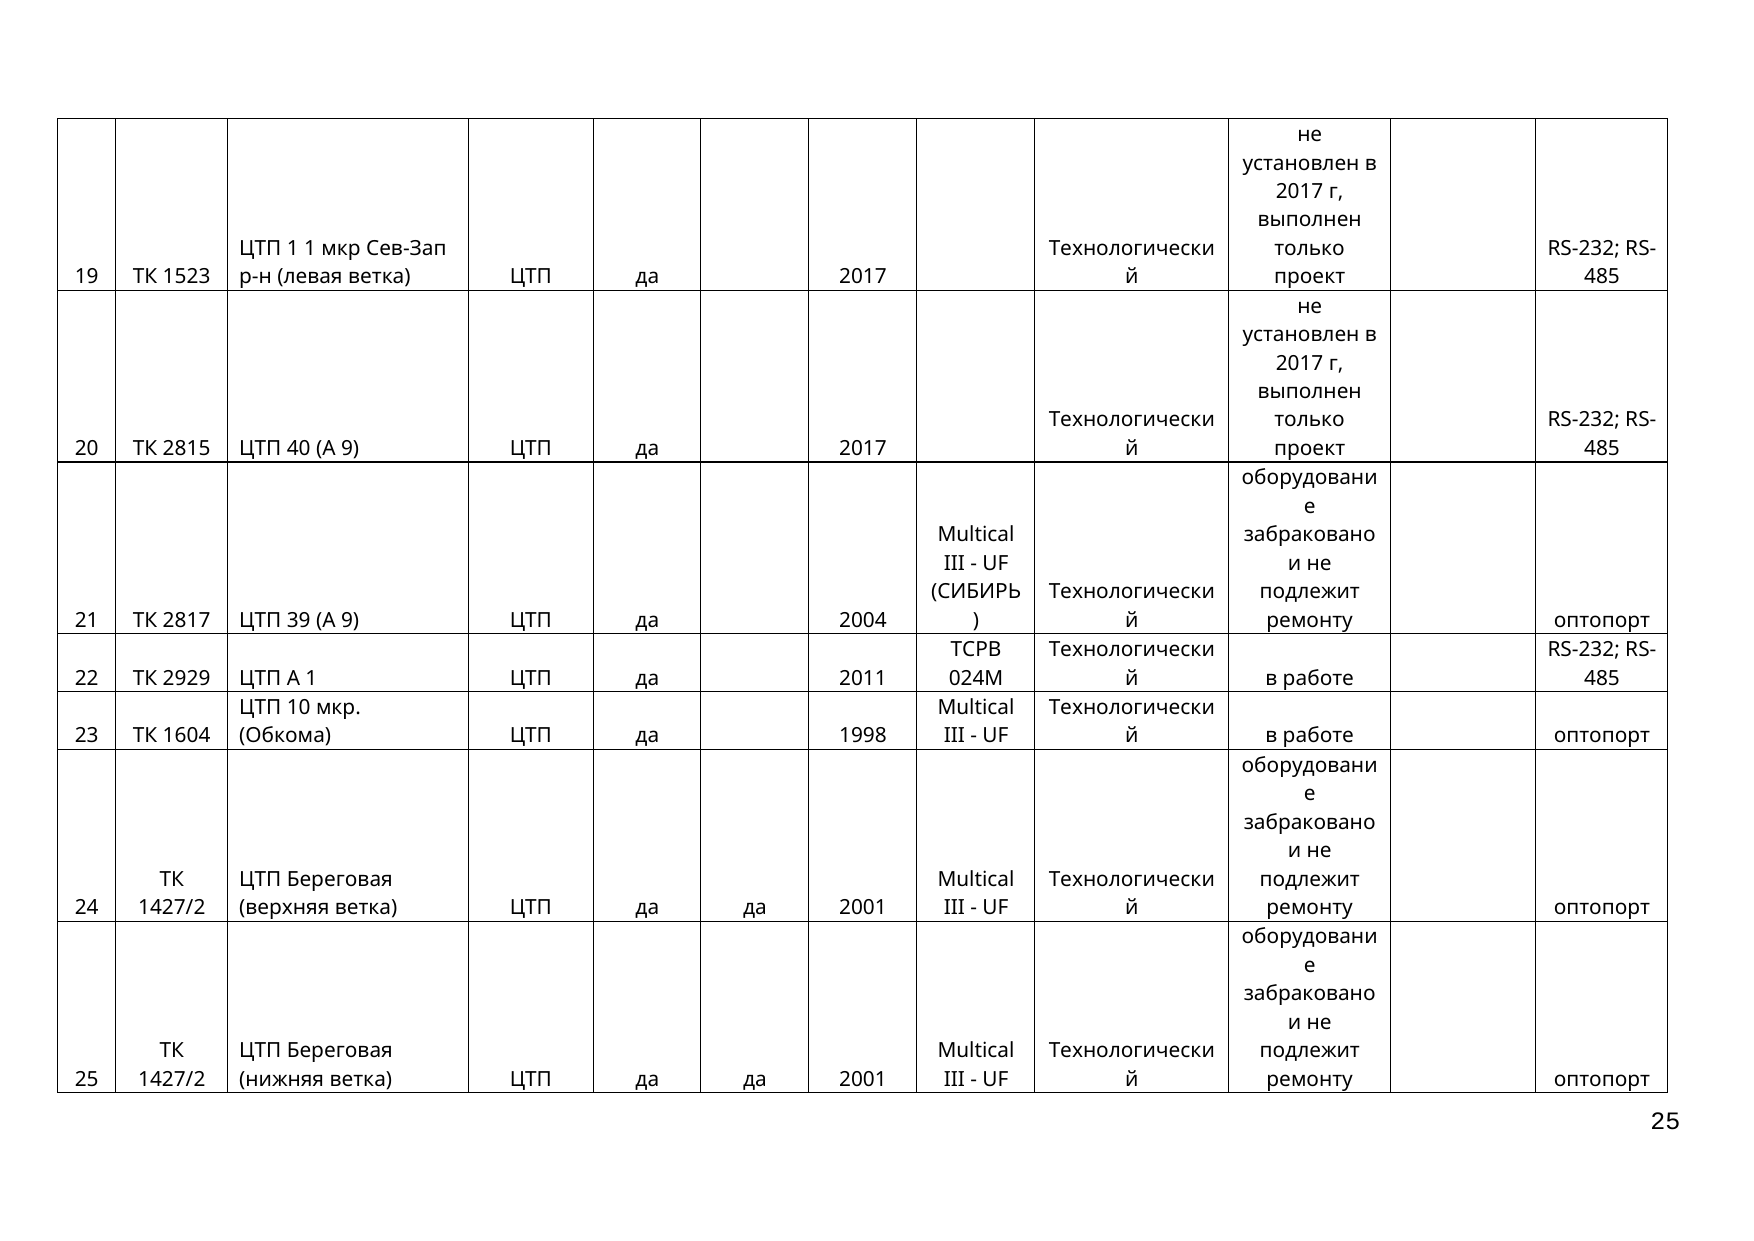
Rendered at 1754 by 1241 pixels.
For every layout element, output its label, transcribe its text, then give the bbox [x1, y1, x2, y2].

table_cell 23 [58, 692, 115, 749]
table_cell ТК 1523 [116, 119, 227, 290]
table_cell 19 [58, 119, 115, 290]
table_cell RS-232; RS-485 [1536, 634, 1667, 691]
table_cell да [594, 119, 700, 290]
table_cell не установлен в 2017 г, выполнен только проект [1229, 119, 1390, 290]
table_cell оптопорт [1536, 750, 1667, 921]
table_cell в работе [1229, 692, 1390, 749]
table_cell в работе [1229, 634, 1390, 691]
table_cell да [594, 463, 700, 633]
table_cell [1391, 291, 1535, 461]
table_cell ЦТП А 1 [228, 634, 468, 691]
table_cell Multical III - UF [917, 692, 1034, 749]
table_cell ЦТП Береговая (нижняя ветка) [228, 922, 468, 1092]
table_cell 2011 [809, 634, 916, 691]
table_cell Технологический [1035, 692, 1228, 749]
table_cell ЦТП [469, 692, 593, 749]
table_cell Multical III - UF [917, 750, 1034, 921]
table_cell 2017 [809, 119, 916, 290]
table_cell [1391, 922, 1535, 1092]
table_cell Технологический [1035, 291, 1228, 461]
table_cell Технологический [1035, 750, 1228, 921]
table_cell [1391, 750, 1535, 921]
table_cell [917, 291, 1034, 461]
table_cell 2001 [809, 922, 916, 1092]
table_cell ТК 2929 [116, 634, 227, 691]
table_cell ЦТП Береговая (верхняя ветка) [228, 750, 468, 921]
table_cell да [594, 291, 700, 461]
table_cell 25 [58, 922, 115, 1092]
table_cell [701, 291, 808, 461]
table_cell Multical III - UF (СИБИРЬ) [917, 463, 1034, 633]
table_cell 20 [58, 291, 115, 461]
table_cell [1229, 922, 1390, 1092]
table_cell [1391, 692, 1535, 749]
table_cell не установлен в 2017 г, выполнен только проект [1229, 291, 1390, 461]
table_cell 1998 [809, 692, 916, 749]
table_cell [701, 463, 808, 633]
table_cell оптопорт [1536, 463, 1667, 633]
table_cell 22 [58, 634, 115, 691]
table_cell [701, 634, 808, 691]
table_cell 21 [58, 463, 115, 633]
table_cell ЦТП [469, 750, 593, 921]
table_cell RS-232; RS-485 [1536, 119, 1667, 290]
table_cell [1391, 463, 1535, 633]
table_cell ЦТП [469, 634, 593, 691]
table_cell да [594, 750, 700, 921]
table_cell 2004 [809, 463, 916, 633]
table_cell [701, 119, 808, 290]
table_cell Технологический [1035, 922, 1228, 1092]
table_cell оптопорт [1536, 922, 1667, 1092]
table_cell RS-232; RS-485 [1536, 291, 1667, 461]
table_cell Multical III - UF [917, 922, 1034, 1092]
table_cell [1391, 634, 1535, 691]
table_cell [701, 692, 808, 749]
table_cell [1391, 119, 1535, 290]
table_cell ЦТП 10 мкр. (Обкома) [228, 692, 468, 749]
table_cell ЦТП [469, 291, 593, 461]
table_cell ТК 1427/2 [116, 750, 227, 921]
table_cell 2001 [809, 750, 916, 921]
table_cell ЦТП [469, 119, 593, 290]
table_cell да [701, 750, 808, 921]
table_cell да [594, 922, 700, 1092]
table_cell 24 [58, 750, 115, 921]
table_cell Технологический [1035, 634, 1228, 691]
table_cell 2017 [809, 291, 916, 461]
table_cell ТК 1427/2 [116, 922, 227, 1092]
table_cell да [594, 692, 700, 749]
table_cell ЦТП [469, 463, 593, 633]
table_cell ЦТП [469, 922, 593, 1092]
table_cell Технологический [1035, 463, 1228, 633]
table_cell ТК 2815 [116, 291, 227, 461]
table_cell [1229, 750, 1390, 921]
table_cell Технологический [1035, 119, 1228, 290]
table_cell ТСРВ 024М [917, 634, 1034, 691]
table_cell ЦТП 39 (А 9) [228, 463, 468, 633]
table_cell [917, 119, 1034, 290]
table_cell ЦТП 40 (А 9) [228, 291, 468, 461]
table_cell ТК 2817 [116, 463, 227, 633]
table_cell да [701, 922, 808, 1092]
table_cell да [594, 634, 700, 691]
table_cell ЦТП 1 1 мкр Сев-Зап р-н (левая ветка) [228, 119, 468, 290]
table_cell оптопорт [1536, 692, 1667, 749]
table_cell ТК 1604 [116, 692, 227, 749]
table_cell оборудование забраковано и не подлежит ремонту [1229, 463, 1390, 633]
